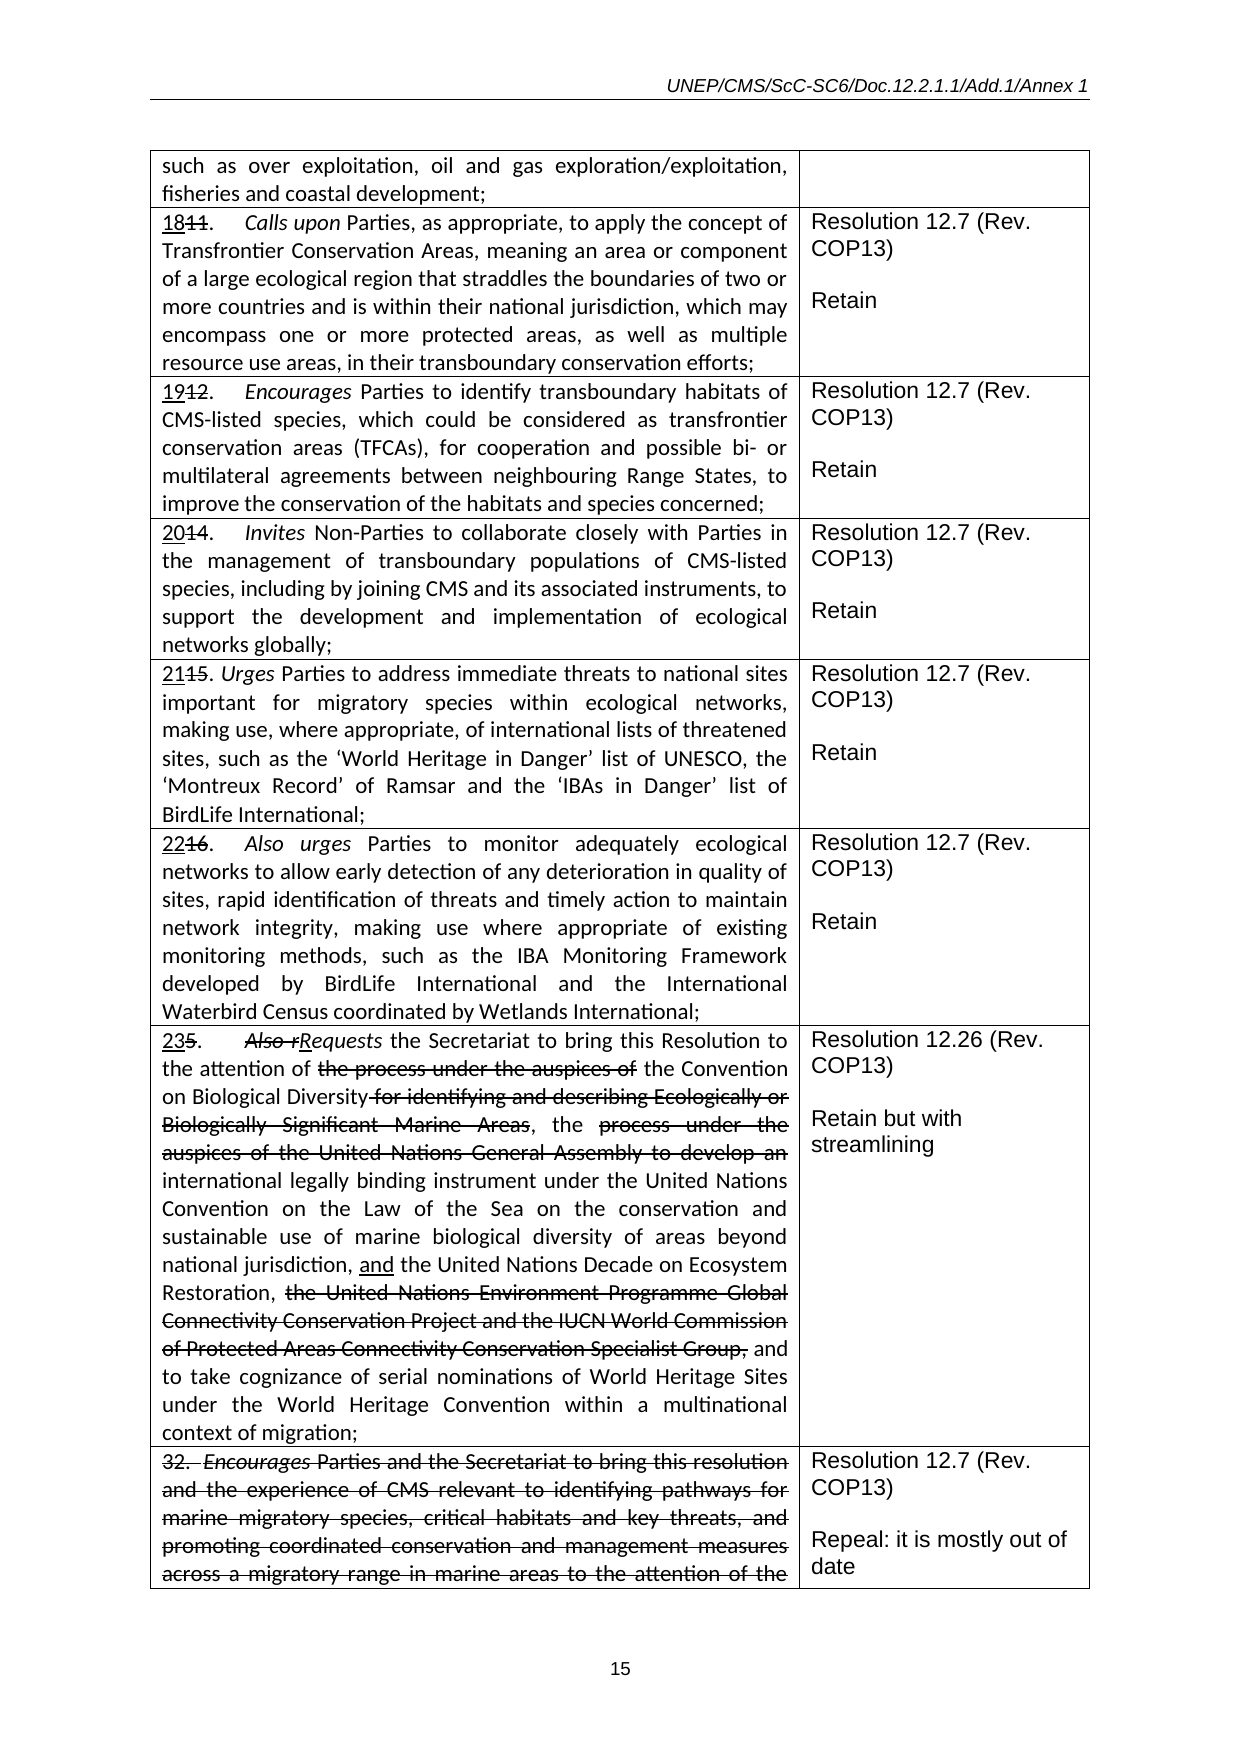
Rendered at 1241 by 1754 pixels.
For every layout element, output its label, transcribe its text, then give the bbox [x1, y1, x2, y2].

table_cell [151, 1447, 799, 1587]
table_cell 1912. Encourages Parties to identify transboundary habitats of CMS-listed species, which could be considered as transfrontier conservation areas (TFCAs), for cooperation and possible bi- or multilateral agreements between neighbouring Range States, to improve the conservation of the habitats and species concerned; [151, 377, 799, 517]
table_cell 235. Also rRequests the Secretariat to bring this Resolution to the attention of the process under the auspices of the Convention on Biological Diversity for identifying and describing Ecologically or Biologically Significant Marine Areas, the process under the auspices of the United Nations General Assembly to develop an international legally binding instrument under the United Nations Convention on the Law of the Sea on the conservation and sustainable use of marine biological diversity of areas beyond national jurisdiction, and the United Nations Decade on Ecosystem Restoration, the United Nations Environment Programme Global Connectivity Conservation Project and the IUCN World Commission of Protected Areas Connectivity Conservation Specialist Group, and to take cognizance of serial nominations of World Heritage Sites under the World Heritage Convention within a multinational context of migration; [151, 1026, 799, 1446]
table_cell 2014. Invites Non-Parties to collaborate closely with Parties in the management of transboundary populations of CMS-listed species, including by joining CMS and its associated instruments, to support the development and implementation of ecological networks globally; [151, 519, 799, 658]
table_cell Resolution 12.7 (Rev. COP13) Retain [800, 208, 1089, 376]
table_cell Resolution 12.26 (Rev. COP13) Retain but with streamlining [800, 1026, 1089, 1446]
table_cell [800, 1447, 1089, 1587]
table_cell 2216. Also urges Parties to monitor adequately ecological networks to allow early detection of any deterioration in quality of sites, rapid identification of threats and timely action to maintain network integrity, making use where appropriate of existing monitoring methods, such as the IBA Monitoring Framework developed by BirdLife International and the International Waterbird Census coordinated by Wetlands International; [151, 829, 799, 1025]
table_cell 1811. Calls upon Parties, as appropriate, to apply the concept of Transfrontier Conservation Areas, meaning an area or component of a large ecological region that straddles the boundaries of two or more countries and is within their national jurisdiction, which may encompass one or more protected areas, as well as multiple resource use areas, in their transboundary conservation efforts; [151, 208, 799, 376]
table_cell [800, 151, 1089, 207]
table_cell Resolution 12.7 (Rev. COP13) Retain [800, 377, 1089, 517]
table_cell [151, 151, 799, 207]
table_cell Resolution 12.7 (Rev. COP13) Retain [800, 829, 1089, 1025]
table_cell Resolution 12.7 (Rev. COP13) Retain [800, 519, 1089, 658]
table_cell Resolution 12.7 (Rev. COP13) Retain [800, 660, 1089, 828]
table_cell 2115. Urges Parties to address immediate threats to national sites important for migratory species within ecological networks, making use, where appropriate, of international lists of threatened sites, such as the ‘World Heritage in Danger’ list of UNESCO, the ‘Montreux Record’ of Ramsar and the ‘IBAs in Danger’ list of BirdLife International; [151, 660, 799, 828]
